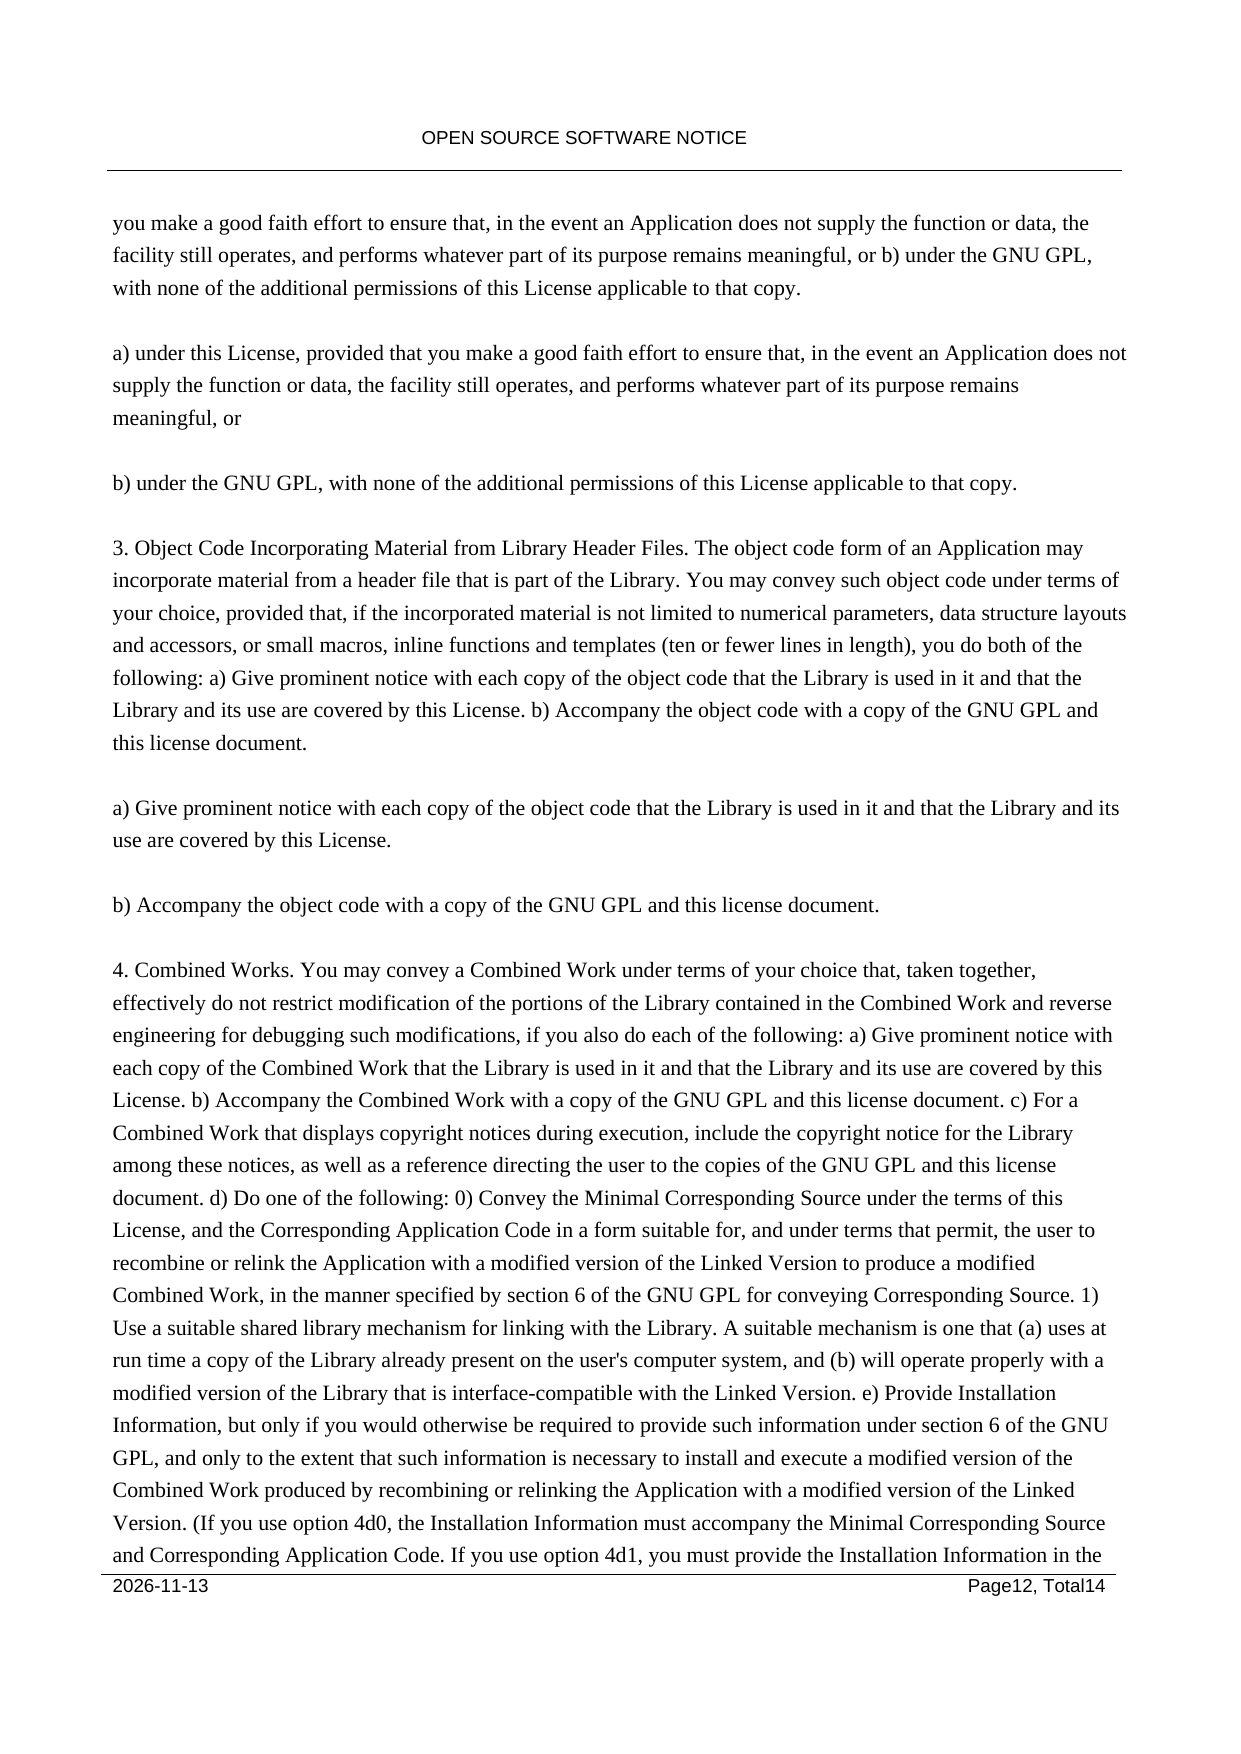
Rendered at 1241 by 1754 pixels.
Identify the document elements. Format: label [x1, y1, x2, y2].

text [112, 206, 1128, 1571]
